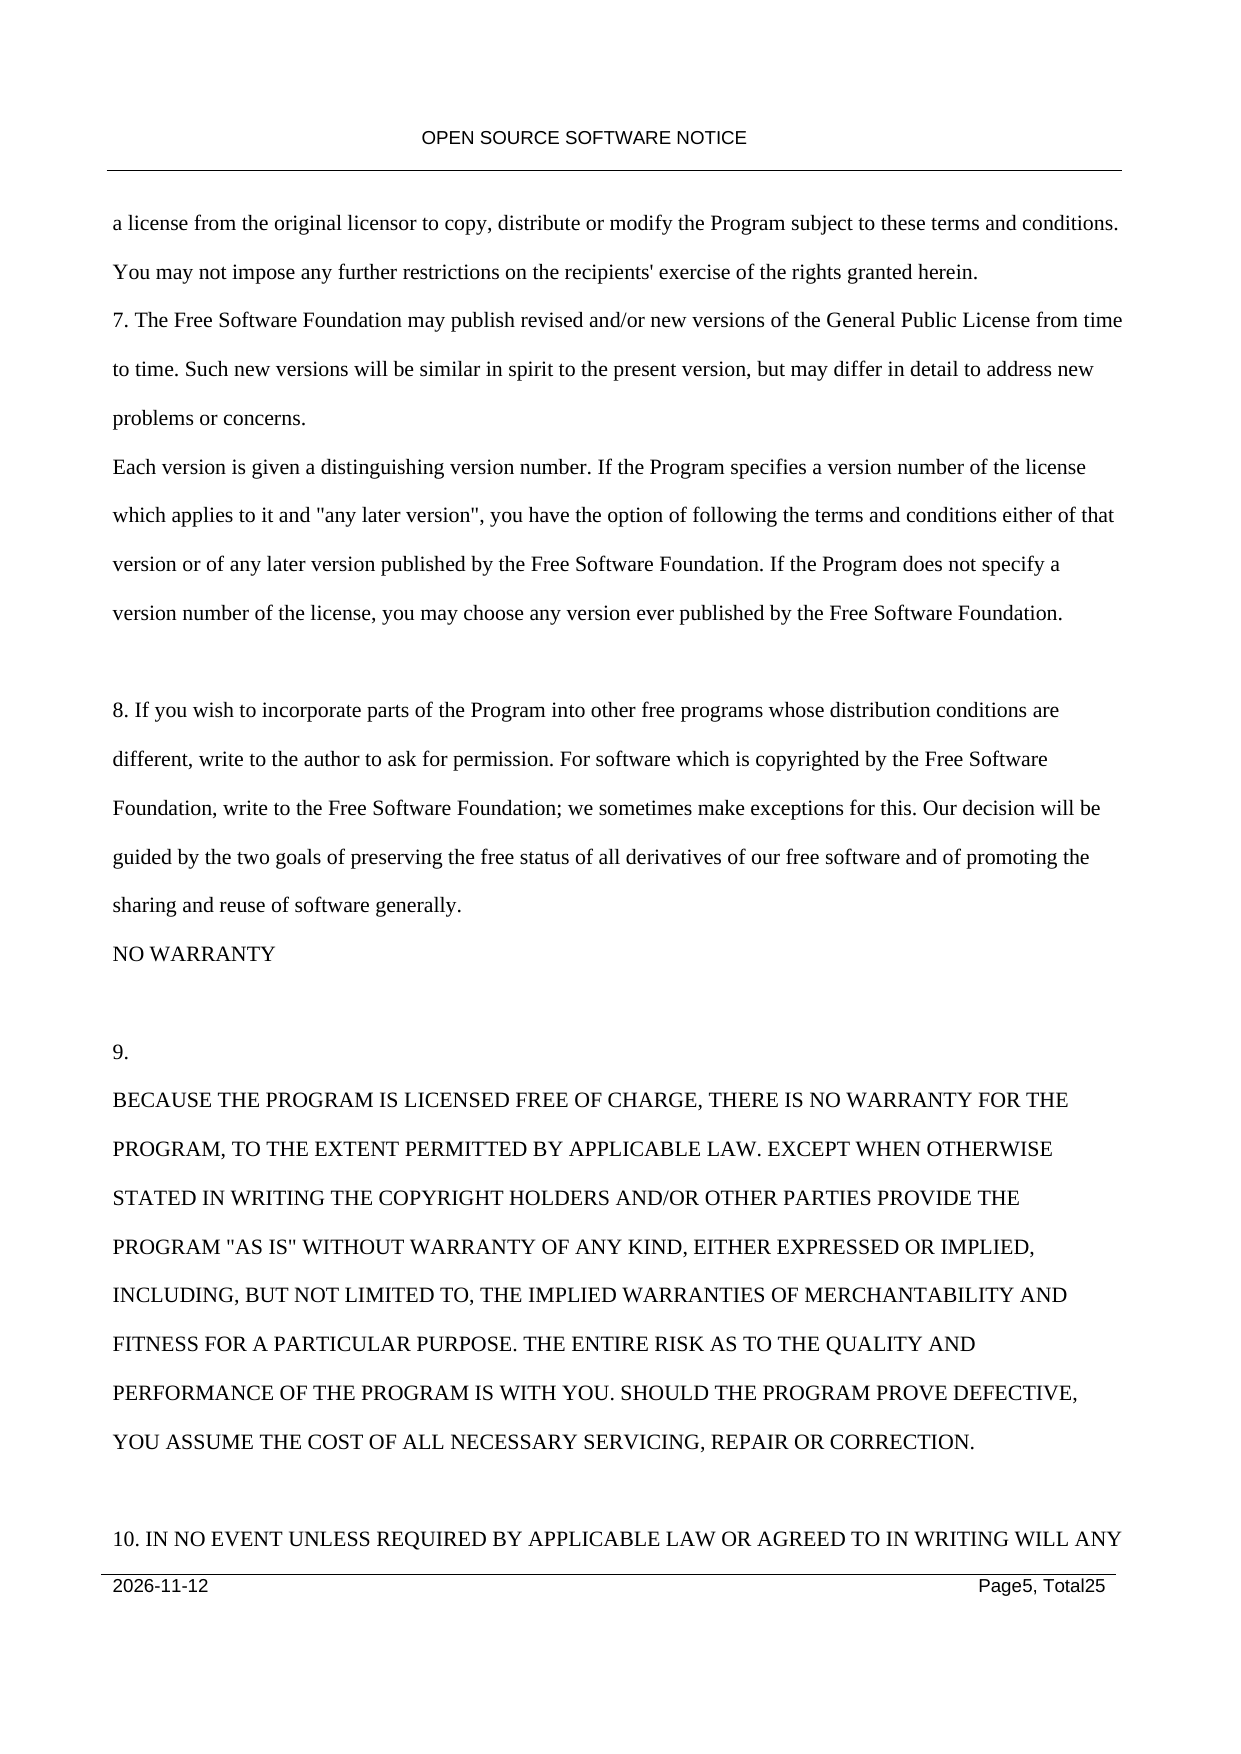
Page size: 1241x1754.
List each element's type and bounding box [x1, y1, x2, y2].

text [112, 206, 1128, 1555]
